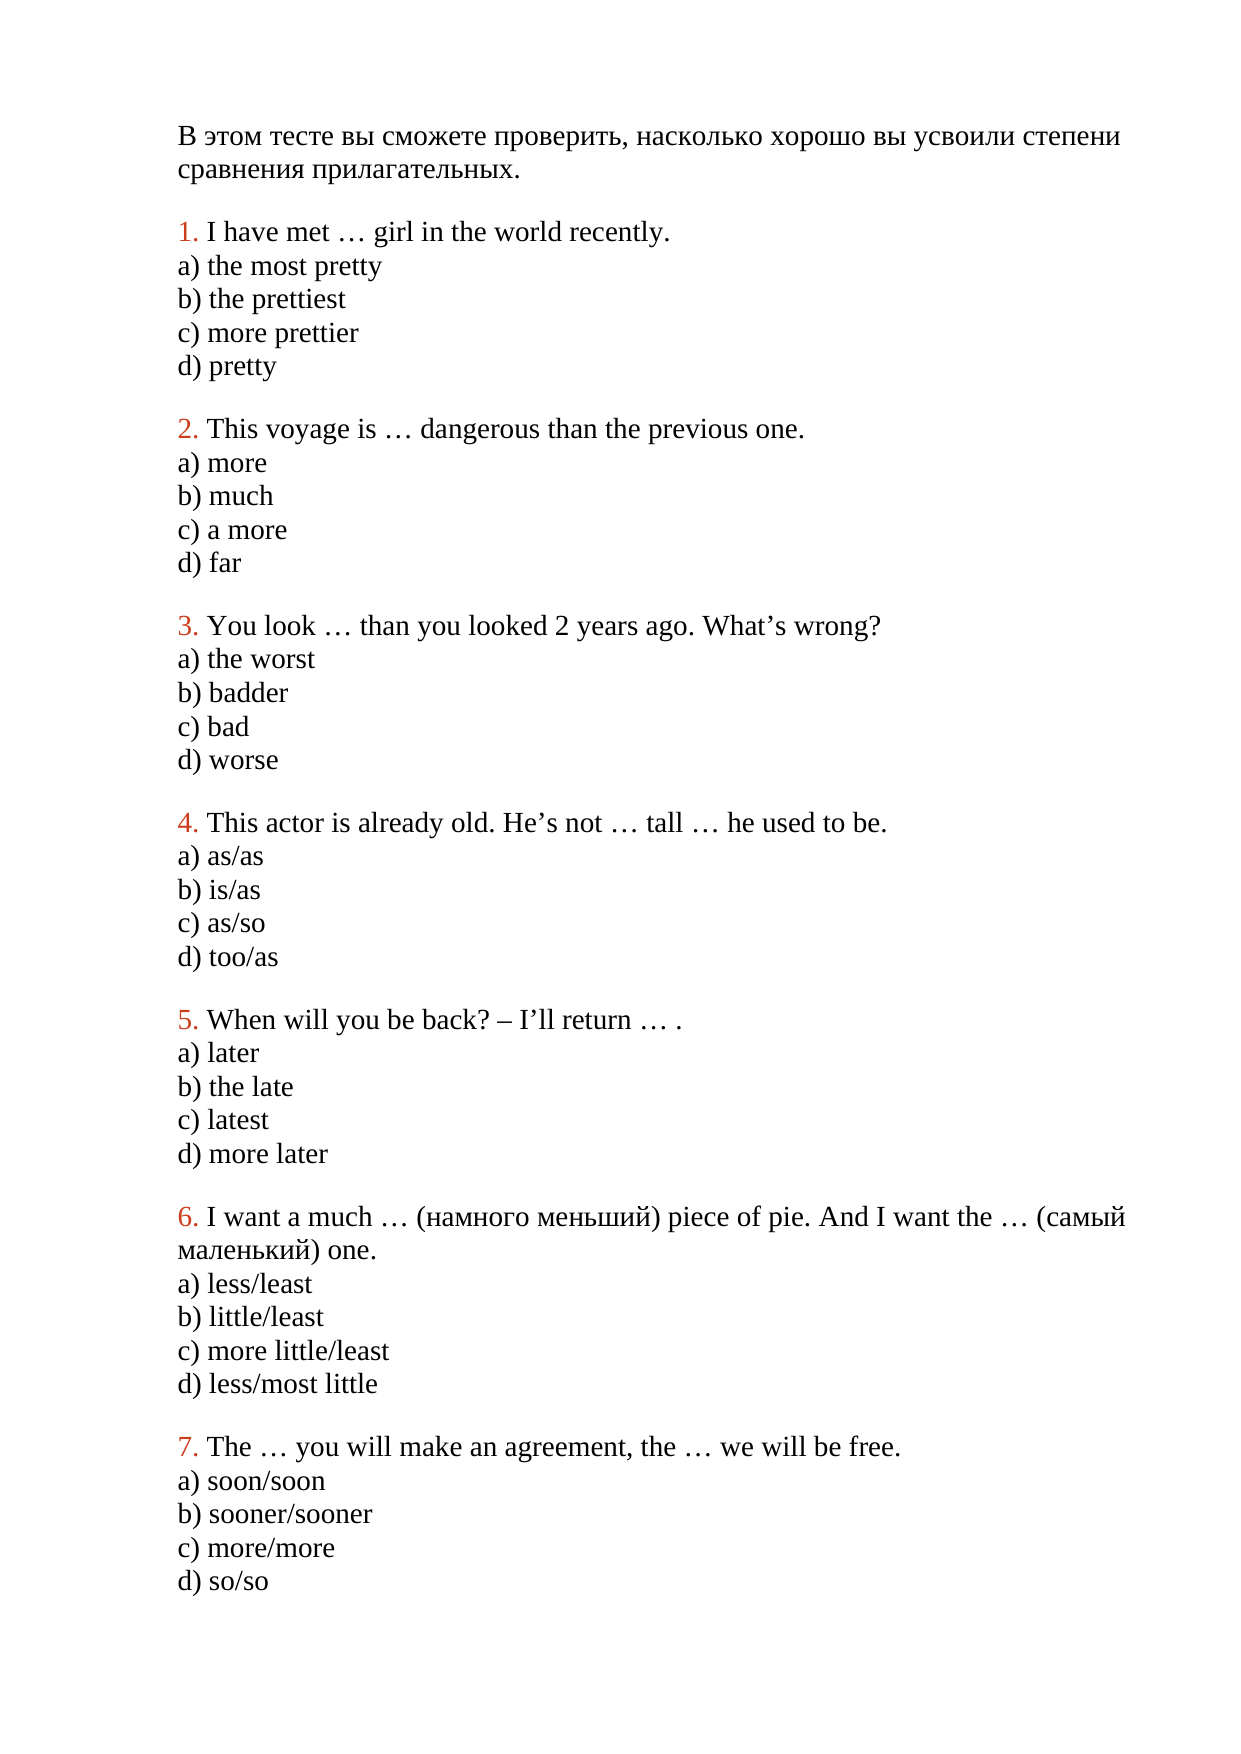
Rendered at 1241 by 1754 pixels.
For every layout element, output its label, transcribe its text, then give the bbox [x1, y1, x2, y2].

text 5. When will you be back? – I’ll return … . a) later b) the late c) latest d) more later [177, 1002, 1152, 1169]
text В этом тесте вы сможете проверить, насколько хорошо вы усвоили степени сравнения прилагательных. [177, 118, 1152, 185]
text 3. You look … than you looked 2 years ago. What’s wrong? a) the worst b) badder c) bad d) worse [177, 608, 1152, 776]
text 2. This voyage is … dangerous than the previous one. a) more b) much c) a more d) far [177, 411, 1152, 579]
text 6. I want a much … (намного меньший) piece of pie. And I want the … (самый маленький) one. a) less/least b) little/least c) more little/least d) less/most little [177, 1199, 1152, 1400]
text 1. I have met … girl in the world recently. a) the most pretty b) the prettiest c) more prettier d) pretty [177, 214, 1152, 382]
text 7. The … you will make an agreement, the … we will be free. a) soon/soon b) sooner/sooner c) more/more d) so/so [177, 1429, 1152, 1597]
text 4. This actor is already old. He’s not … tall … he used to be. a) as/as b) is/as c) as/so d) too/as [177, 805, 1152, 973]
